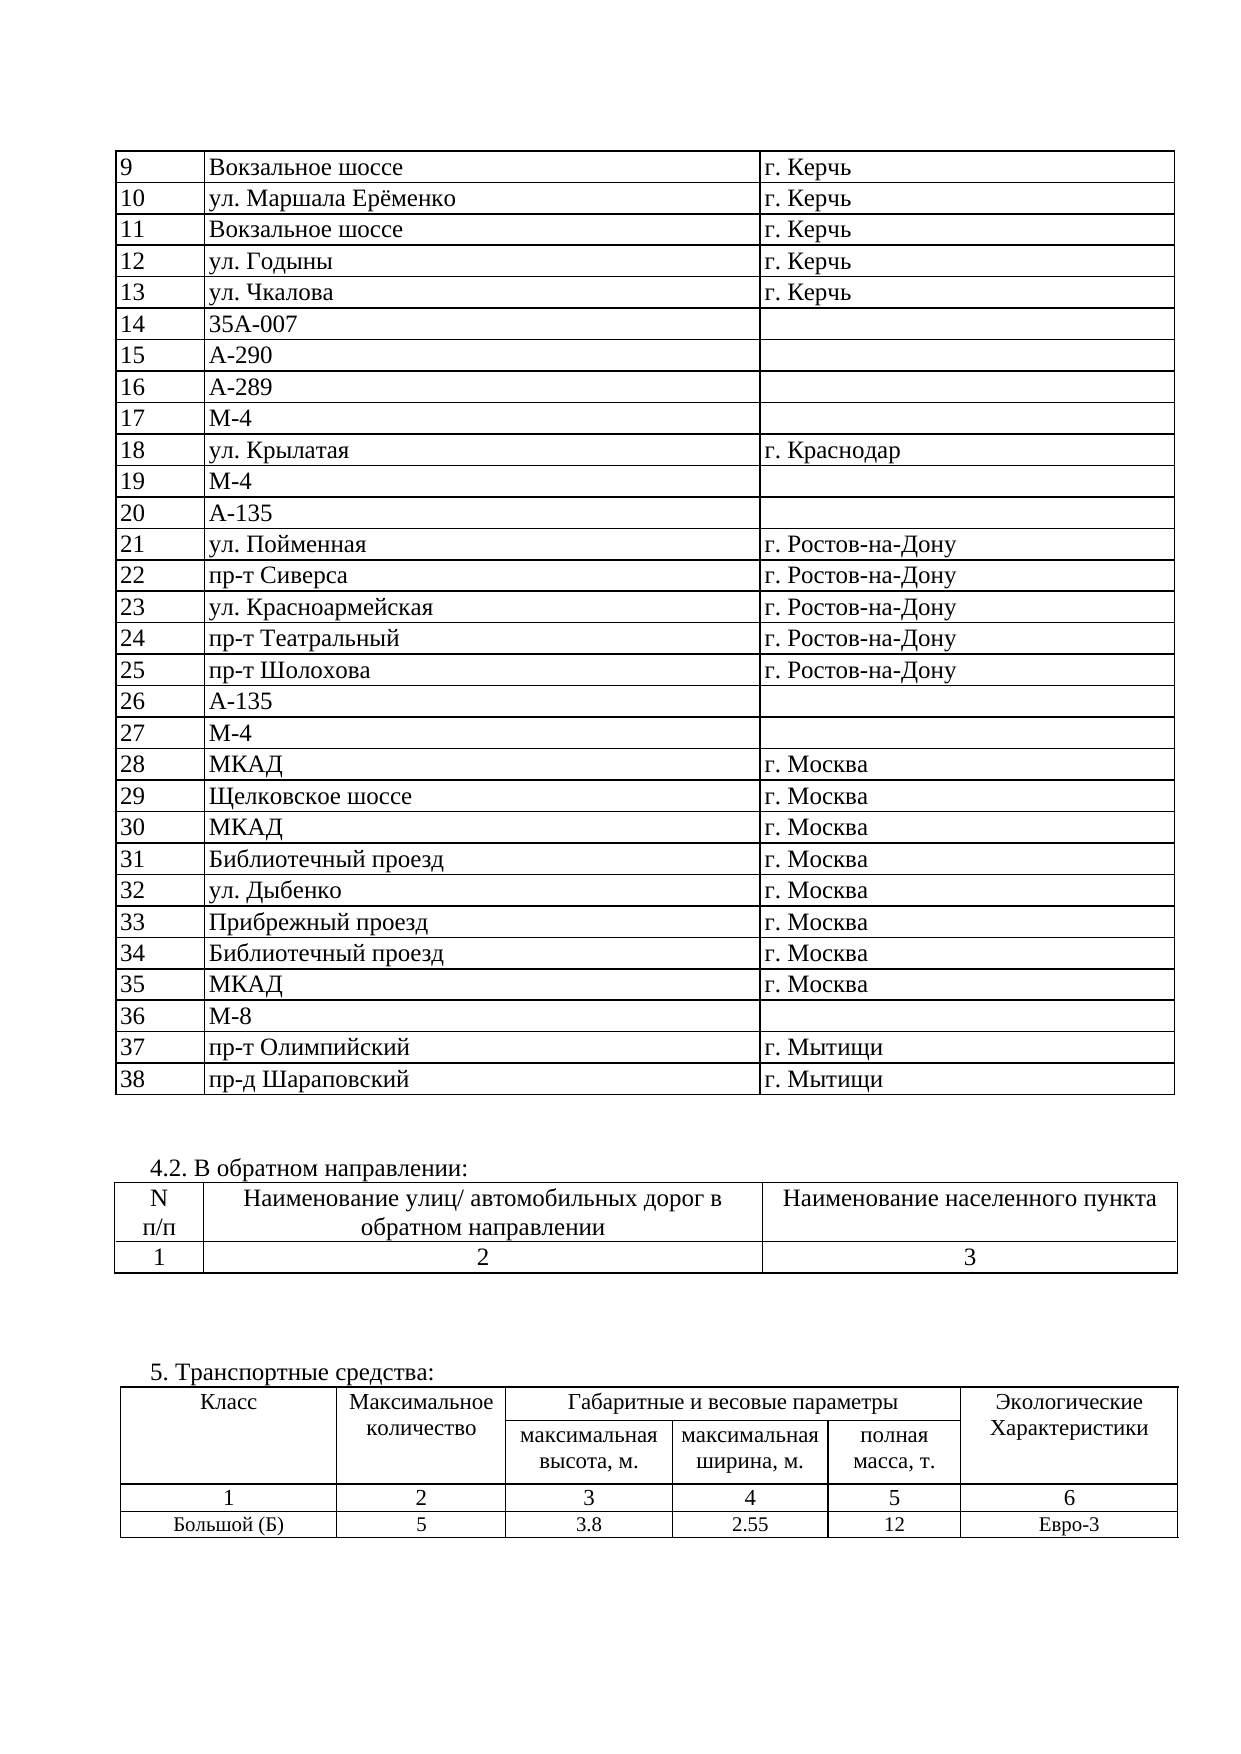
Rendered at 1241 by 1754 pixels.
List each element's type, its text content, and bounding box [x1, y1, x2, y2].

table_cell ул. Дыбенко [205, 875, 759, 905]
table_cell Вокзальное шоссе [205, 152, 759, 181]
table_cell 10 [117, 183, 204, 213]
table_cell г. Москва [761, 875, 1174, 905]
table_cell г. Мытищи [761, 1032, 1174, 1062]
table_cell 1 [121, 1485, 336, 1511]
table_header Наименование улиц/ автомобильных дорог в обратном направлении [204, 1183, 762, 1241]
table_cell г. Ростов-на-Дону [761, 561, 1174, 590]
table_cell 3 [763, 1241, 1177, 1272]
table_cell 12 [117, 246, 204, 276]
table_cell Большой (Б) [121, 1512, 336, 1536]
table_cell г. Москва [761, 938, 1174, 968]
table_cell А-135 [205, 686, 759, 716]
table_cell 12 [829, 1512, 960, 1536]
table_cell [761, 372, 1174, 402]
table_cell 21 [117, 529, 204, 559]
table_cell ул. Красноармейская [205, 592, 759, 622]
table_cell 5 [829, 1485, 960, 1511]
table_cell 29 [117, 781, 204, 811]
table_header N п/п [115, 1183, 203, 1241]
table_cell [761, 718, 1174, 748]
table_cell полная масса, т. [829, 1421, 960, 1483]
table_cell 2 [337, 1485, 505, 1511]
table_cell 17 [117, 403, 204, 433]
table_cell М-4 [205, 403, 759, 433]
table_cell МКАД [205, 812, 759, 842]
table_cell 6 [961, 1485, 1177, 1511]
table_cell [761, 309, 1174, 339]
table_cell 28 [117, 749, 204, 779]
table_cell Библиотечный проезд [205, 938, 759, 968]
table_cell г. Москва [761, 812, 1174, 842]
table_cell 3.8 [506, 1512, 672, 1536]
table_cell А-135 [205, 498, 759, 527]
table_cell [761, 498, 1174, 527]
table_cell пр-т Шолохова [205, 655, 759, 685]
table_cell ул. Годыны [205, 246, 759, 276]
table_cell 26 [117, 686, 204, 716]
table_cell Библиотечный проезд [205, 844, 759, 873]
table_cell 31 [117, 844, 204, 873]
table_cell г. Керчь [761, 183, 1174, 213]
table_cell 27 [117, 718, 204, 748]
table_cell 25 [117, 655, 204, 685]
table_cell г. Москва [761, 781, 1174, 811]
table_cell [761, 340, 1174, 370]
table_cell 32 [117, 875, 204, 905]
table_cell пр-т Театральный [205, 623, 759, 653]
table_cell г. Мытищи [761, 1064, 1174, 1094]
table_header Максимальное количество [337, 1388, 505, 1483]
table_cell [761, 1001, 1174, 1031]
table_cell пр-д Шараповский [205, 1064, 759, 1094]
table_cell 35 [117, 970, 204, 999]
table_cell 15 [117, 340, 204, 370]
table_cell М-4 [205, 718, 759, 748]
table_cell ул. Маршала Ерёменко [205, 183, 759, 213]
table_cell А-290 [205, 340, 759, 370]
table_cell 4 [673, 1485, 827, 1511]
table_cell г. Москва [761, 970, 1174, 999]
table_cell М-8 [205, 1001, 759, 1031]
table_cell 5 [337, 1512, 505, 1536]
table_cell 9 [117, 152, 204, 181]
table_cell г. Москва [761, 907, 1174, 936]
table_cell 3 [506, 1485, 672, 1511]
table_cell максимальная ширина, м. [673, 1421, 827, 1483]
table_cell г. Москва [761, 844, 1174, 873]
table_cell 2.55 [673, 1512, 827, 1536]
table_cell [761, 403, 1174, 433]
table_cell А-289 [205, 372, 759, 402]
table_header Класс [121, 1388, 336, 1483]
table_cell ул. Чкалова [205, 277, 759, 307]
table_cell 14 [117, 309, 204, 339]
table_cell Евро-3 [961, 1512, 1177, 1536]
table_cell пр-т Сиверса [205, 561, 759, 590]
table_cell 18 [117, 435, 204, 464]
table_cell г. Ростов-на-Дону [761, 623, 1174, 653]
table_cell ул. Крылатая [205, 435, 759, 464]
table_cell МКАД [205, 749, 759, 779]
table_header Экологические Характеристики [961, 1388, 1177, 1483]
table_cell МКАД [205, 970, 759, 999]
table_cell Вокзальное шоссе [205, 215, 759, 244]
table_cell г. Керчь [761, 246, 1174, 276]
table_cell 36 [117, 1001, 204, 1031]
table_cell ул. Пойменная [205, 529, 759, 559]
table_cell 1 [115, 1242, 203, 1272]
table_cell [761, 466, 1174, 496]
table_cell М-4 [205, 466, 759, 496]
table_cell г. Москва [761, 749, 1174, 779]
table_header Наименование населенного пункта [763, 1183, 1177, 1241]
table_cell 34 [117, 938, 204, 968]
table_cell Прибрежный проезд [205, 907, 759, 936]
table_cell [761, 686, 1174, 716]
text 5. Транспортные средства: [150, 1357, 1090, 1386]
table_cell г. Краснодар [761, 435, 1174, 464]
table_cell 16 [117, 372, 204, 402]
text 4.2. В обратном направлении: [150, 1153, 1090, 1182]
table_cell 33 [117, 907, 204, 936]
table_cell 13 [117, 277, 204, 307]
table_cell 22 [117, 561, 204, 590]
table_header Габаритные и весовые параметры [506, 1388, 960, 1419]
table_cell г. Керчь [761, 215, 1174, 244]
table_cell 38 [117, 1064, 204, 1094]
table_cell максимальная высота, м. [506, 1421, 672, 1483]
table_cell г. Керчь [761, 277, 1174, 307]
table_cell г. Ростов-на-Дону [761, 592, 1174, 622]
table_cell Щелковское шоссе [205, 781, 759, 811]
table_cell 37 [117, 1032, 204, 1062]
table_cell 23 [117, 592, 204, 622]
table_cell 2 [204, 1242, 762, 1272]
table_cell 30 [117, 812, 204, 842]
table_cell 20 [117, 498, 204, 527]
table_cell г. Ростов-на-Дону [761, 655, 1174, 685]
table_cell 19 [117, 466, 204, 496]
table_cell 24 [117, 623, 204, 653]
table_cell пр-т Олимпийский [205, 1032, 759, 1062]
table_cell 35А-007 [205, 309, 759, 339]
table_cell г. Керчь [761, 152, 1174, 181]
table_cell 11 [117, 215, 204, 244]
table_cell г. Ростов-на-Дону [761, 529, 1174, 559]
